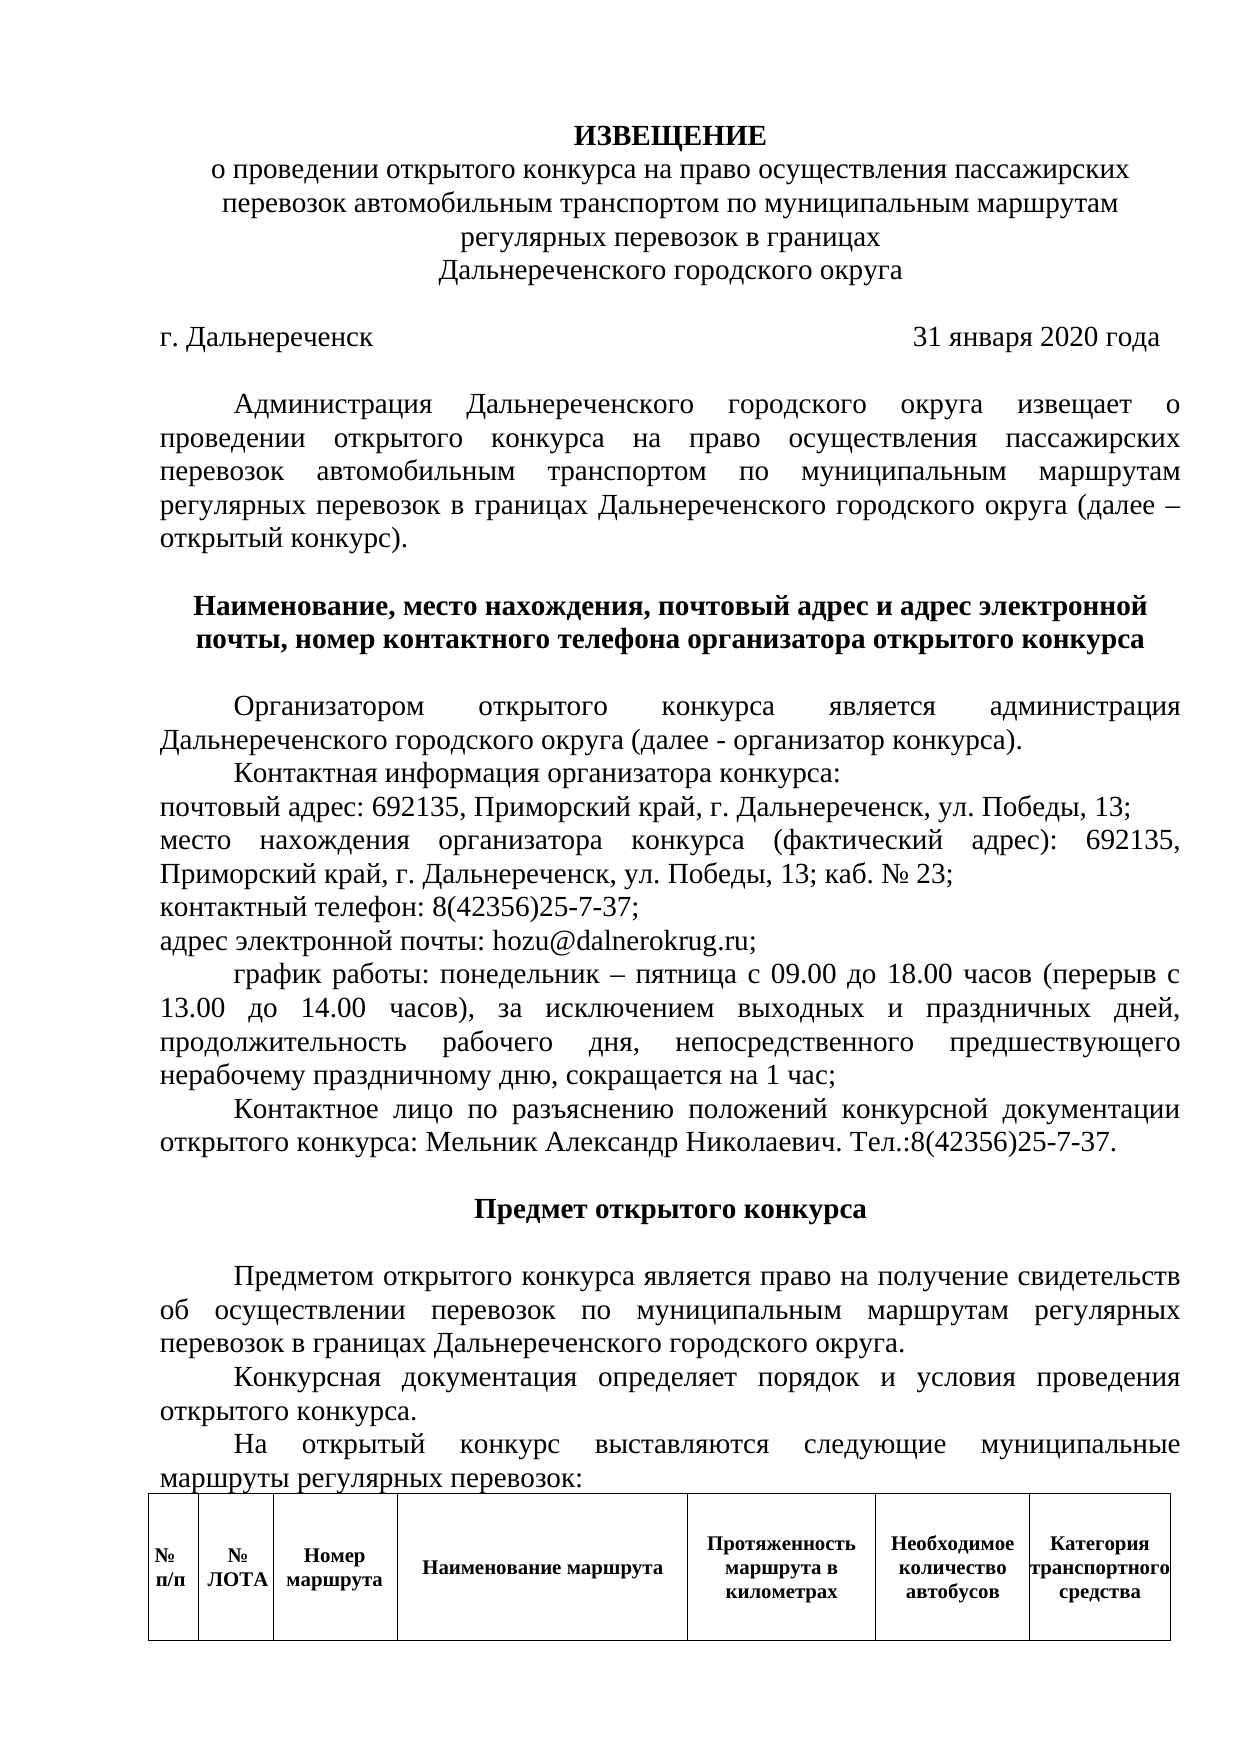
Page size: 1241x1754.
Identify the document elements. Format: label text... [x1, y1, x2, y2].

text ИЗВЕЩЕНИЕ [159, 118, 1181, 152]
text Предмет открытого конкурса [159, 1191, 1181, 1225]
text Предметом открытого конкурса является право на получение свидетельств об осуществлении перевозок по муниципальным маршрутам регулярных перевозок в границах Дальнереченского городского округа. [159, 1258, 1181, 1359]
text г. Дальнереченск 31 января 2020 года [159, 319, 1181, 353]
text место нахождения организатора конкурса (фактический адрес): 692135, Приморский край, г. Дальнереченск, ул. Победы, 13; каб. № 23; [159, 822, 1181, 889]
text график работы: понедельник – пятница с 09.00 до 18.00 часов (перерыв с 13.00 до 14.00 часов), за исключением выходных и праздничных дней, продолжительность рабочего дня, непосредственного предшествующего нерабочему праздничному дню, сокращается на 1 час; [159, 957, 1181, 1091]
table_header Протяженность маршрута в километрах [688, 1494, 875, 1640]
text Наименование, место нахождения, почтовый адрес и адрес электронной почты, номер контактного телефона организатора открытого конкурса [159, 588, 1181, 655]
text о проведении открытого конкурса на право осуществления пассажирских перевозок автомобильным транспортом по муниципальным маршрутам регулярных перевозок в границах [159, 152, 1181, 252]
table_header Категория транспортного средства [1030, 1494, 1170, 1640]
text Дальнереченского городского округа [159, 252, 1181, 286]
text Контактное лицо по разъяснению положений конкурсной документации открытого конкурса: Мельник Александр Николаевич. Тел.:8(42356)25-7-37. [159, 1091, 1181, 1158]
table_header Наименование маршрута [398, 1494, 687, 1640]
table_header Необходимое количество автобусов [876, 1494, 1029, 1640]
text почтовый адрес: 692135, Приморский край, г. Дальнереченск, ул. Победы, 13; [159, 789, 1181, 822]
table_header Номер маршрута [274, 1494, 397, 1640]
text контактный телефон: 8(42356)25-7-37; [159, 889, 1181, 923]
text На открытый конкурс выставляются следующие муниципальные маршруты регулярных перевозок: [159, 1426, 1181, 1493]
text Организатором открытого конкурса является администрация Дальнереченского городского округа (далее - организатор конкурса). [159, 688, 1181, 755]
text адрес электронной почты: hozu@dalnerokrug.ru; [159, 923, 1181, 957]
table_header № п/п [149, 1494, 198, 1640]
text Контактная информация организатора конкурса: [159, 755, 1181, 789]
text Конкурсная документация определяет порядок и условия проведения открытого конкурса. [159, 1359, 1181, 1426]
text Администрация Дальнереченского городского округа извещает о проведении открытого конкурса на право осуществления пассажирских перевозок автомобильным транспортом по муниципальным маршрутам регулярных перевозок в границах Дальнереченского городского округа (далее – открытый конкурс). [159, 386, 1181, 554]
table_header № ЛОТА [199, 1494, 273, 1640]
